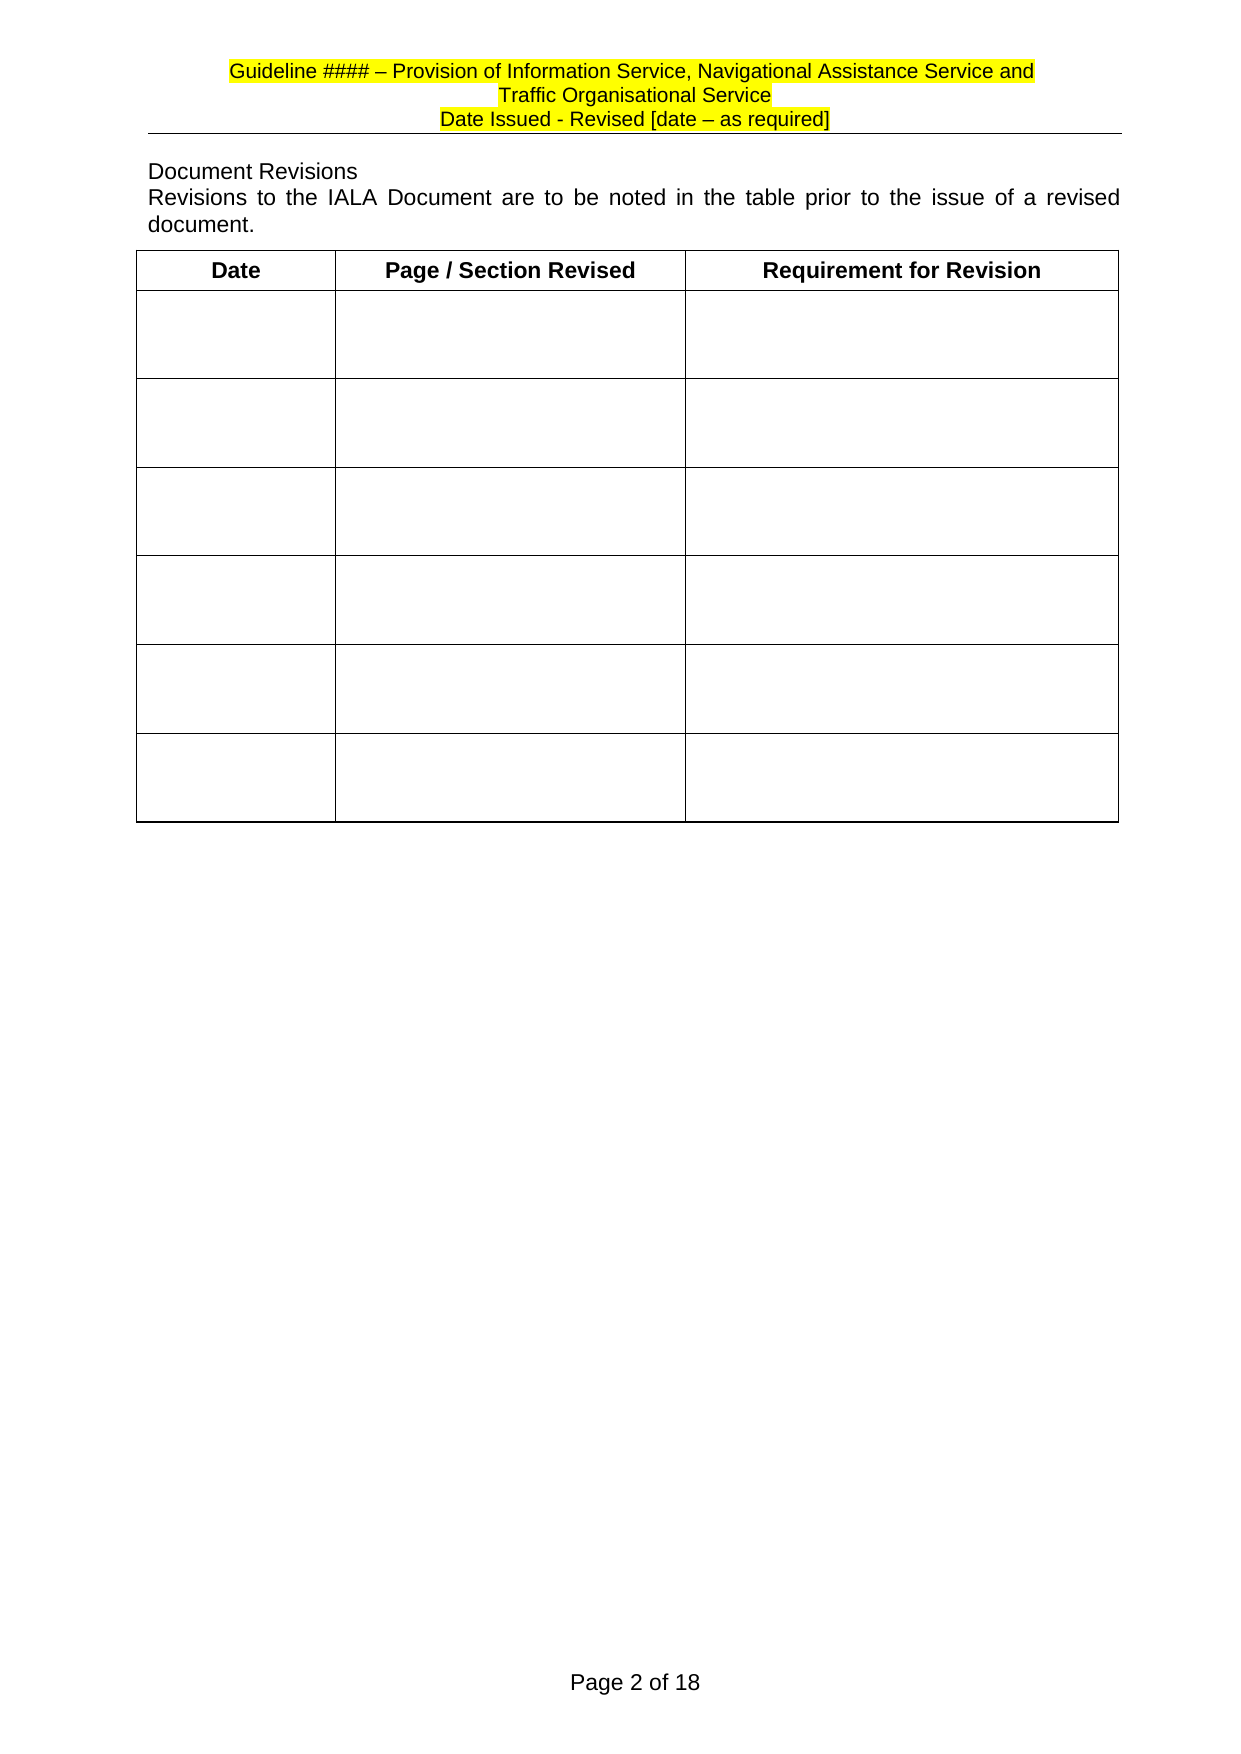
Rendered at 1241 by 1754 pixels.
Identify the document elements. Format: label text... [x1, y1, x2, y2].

table_cell [686, 556, 1118, 644]
text Revisions to the IALA Document are to be noted in the table prior to the issue of a revised document. [148, 184, 1122, 237]
table_cell [137, 379, 335, 467]
table_cell [336, 379, 685, 467]
table_cell [686, 379, 1118, 467]
table_header Requirement for Revision [686, 251, 1118, 289]
table_cell [686, 645, 1118, 733]
table_cell [336, 645, 685, 733]
table_cell [686, 468, 1118, 555]
table_cell [336, 734, 685, 821]
title Document Revisions [148, 158, 1122, 184]
table_cell [686, 291, 1118, 378]
table_cell [336, 556, 685, 644]
table_cell [686, 734, 1118, 821]
table_cell [137, 734, 335, 821]
table_cell [137, 291, 335, 378]
table_cell [137, 556, 335, 644]
table_cell [336, 291, 685, 378]
table_header Date [137, 251, 335, 289]
table_cell [137, 645, 335, 733]
table_cell [336, 468, 685, 555]
table_header Page / Section Revised [336, 251, 685, 289]
table_cell [137, 468, 335, 555]
